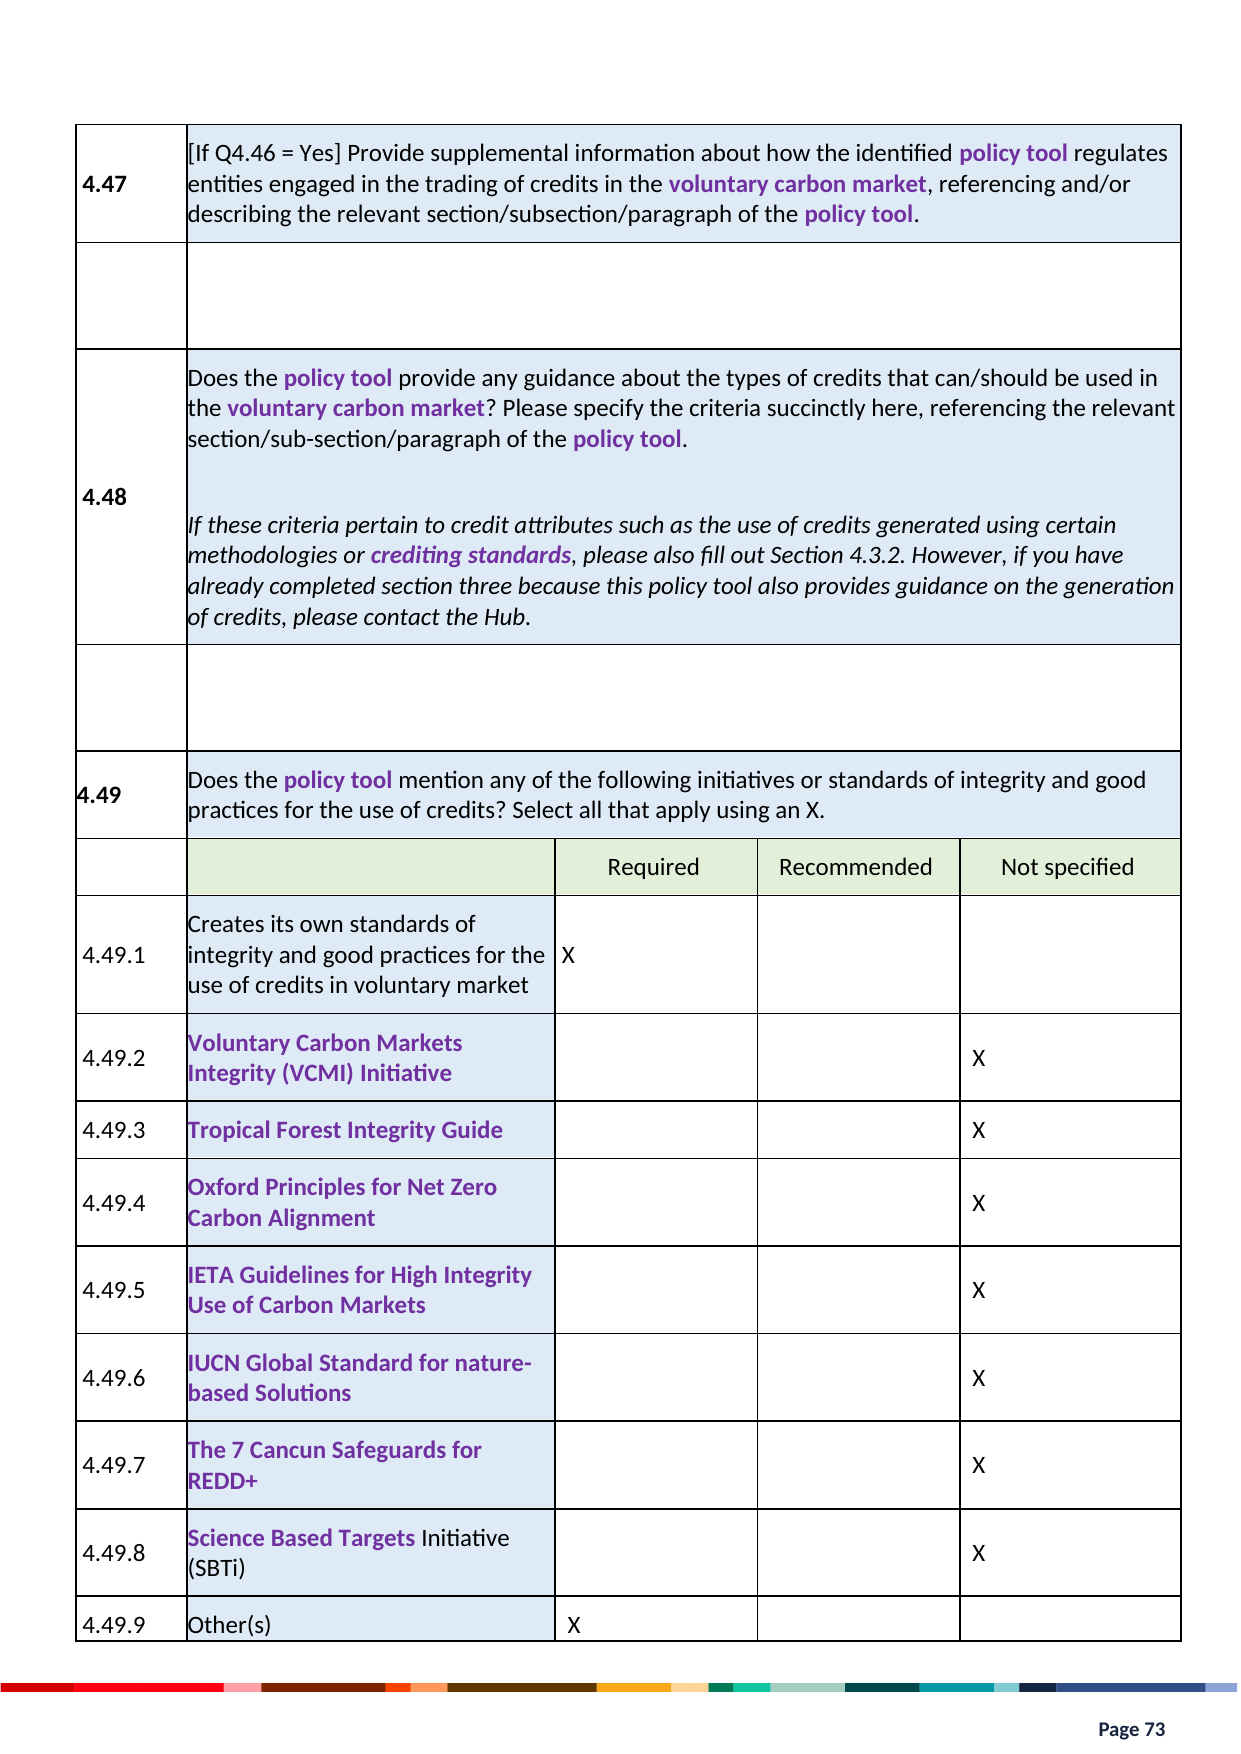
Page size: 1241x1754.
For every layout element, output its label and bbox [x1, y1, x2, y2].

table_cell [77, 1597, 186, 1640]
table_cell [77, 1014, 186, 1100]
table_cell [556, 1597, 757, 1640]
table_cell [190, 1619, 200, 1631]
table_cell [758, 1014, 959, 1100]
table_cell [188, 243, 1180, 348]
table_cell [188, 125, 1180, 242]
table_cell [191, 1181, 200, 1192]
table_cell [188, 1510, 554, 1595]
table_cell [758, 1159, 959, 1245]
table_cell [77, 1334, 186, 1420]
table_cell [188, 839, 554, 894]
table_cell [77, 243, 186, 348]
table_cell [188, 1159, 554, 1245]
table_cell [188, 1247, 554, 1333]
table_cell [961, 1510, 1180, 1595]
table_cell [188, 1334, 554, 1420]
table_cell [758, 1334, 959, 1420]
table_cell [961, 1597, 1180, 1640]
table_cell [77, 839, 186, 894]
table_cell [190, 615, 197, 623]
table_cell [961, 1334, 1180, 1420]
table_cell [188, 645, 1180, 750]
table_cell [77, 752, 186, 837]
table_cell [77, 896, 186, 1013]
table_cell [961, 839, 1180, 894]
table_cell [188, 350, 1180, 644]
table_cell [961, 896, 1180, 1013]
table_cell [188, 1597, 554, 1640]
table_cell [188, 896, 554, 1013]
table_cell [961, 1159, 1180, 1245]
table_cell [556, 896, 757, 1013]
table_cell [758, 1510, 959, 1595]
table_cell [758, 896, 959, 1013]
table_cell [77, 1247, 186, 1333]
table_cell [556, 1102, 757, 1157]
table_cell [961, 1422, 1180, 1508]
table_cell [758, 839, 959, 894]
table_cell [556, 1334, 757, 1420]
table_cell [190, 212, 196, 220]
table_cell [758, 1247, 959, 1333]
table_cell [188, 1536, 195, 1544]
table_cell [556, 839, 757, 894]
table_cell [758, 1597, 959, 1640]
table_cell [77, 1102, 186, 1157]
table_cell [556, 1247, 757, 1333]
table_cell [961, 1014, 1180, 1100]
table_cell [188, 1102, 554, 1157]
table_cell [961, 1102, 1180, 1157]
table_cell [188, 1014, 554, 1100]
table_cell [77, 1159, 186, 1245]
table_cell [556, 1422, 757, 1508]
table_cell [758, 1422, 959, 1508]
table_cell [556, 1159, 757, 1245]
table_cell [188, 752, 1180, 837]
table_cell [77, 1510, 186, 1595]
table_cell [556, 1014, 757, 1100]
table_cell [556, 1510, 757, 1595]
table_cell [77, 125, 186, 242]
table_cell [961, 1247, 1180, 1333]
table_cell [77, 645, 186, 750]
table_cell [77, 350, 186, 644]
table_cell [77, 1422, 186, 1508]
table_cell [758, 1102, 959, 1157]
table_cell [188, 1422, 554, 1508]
picture [0, 1683, 1236, 1692]
